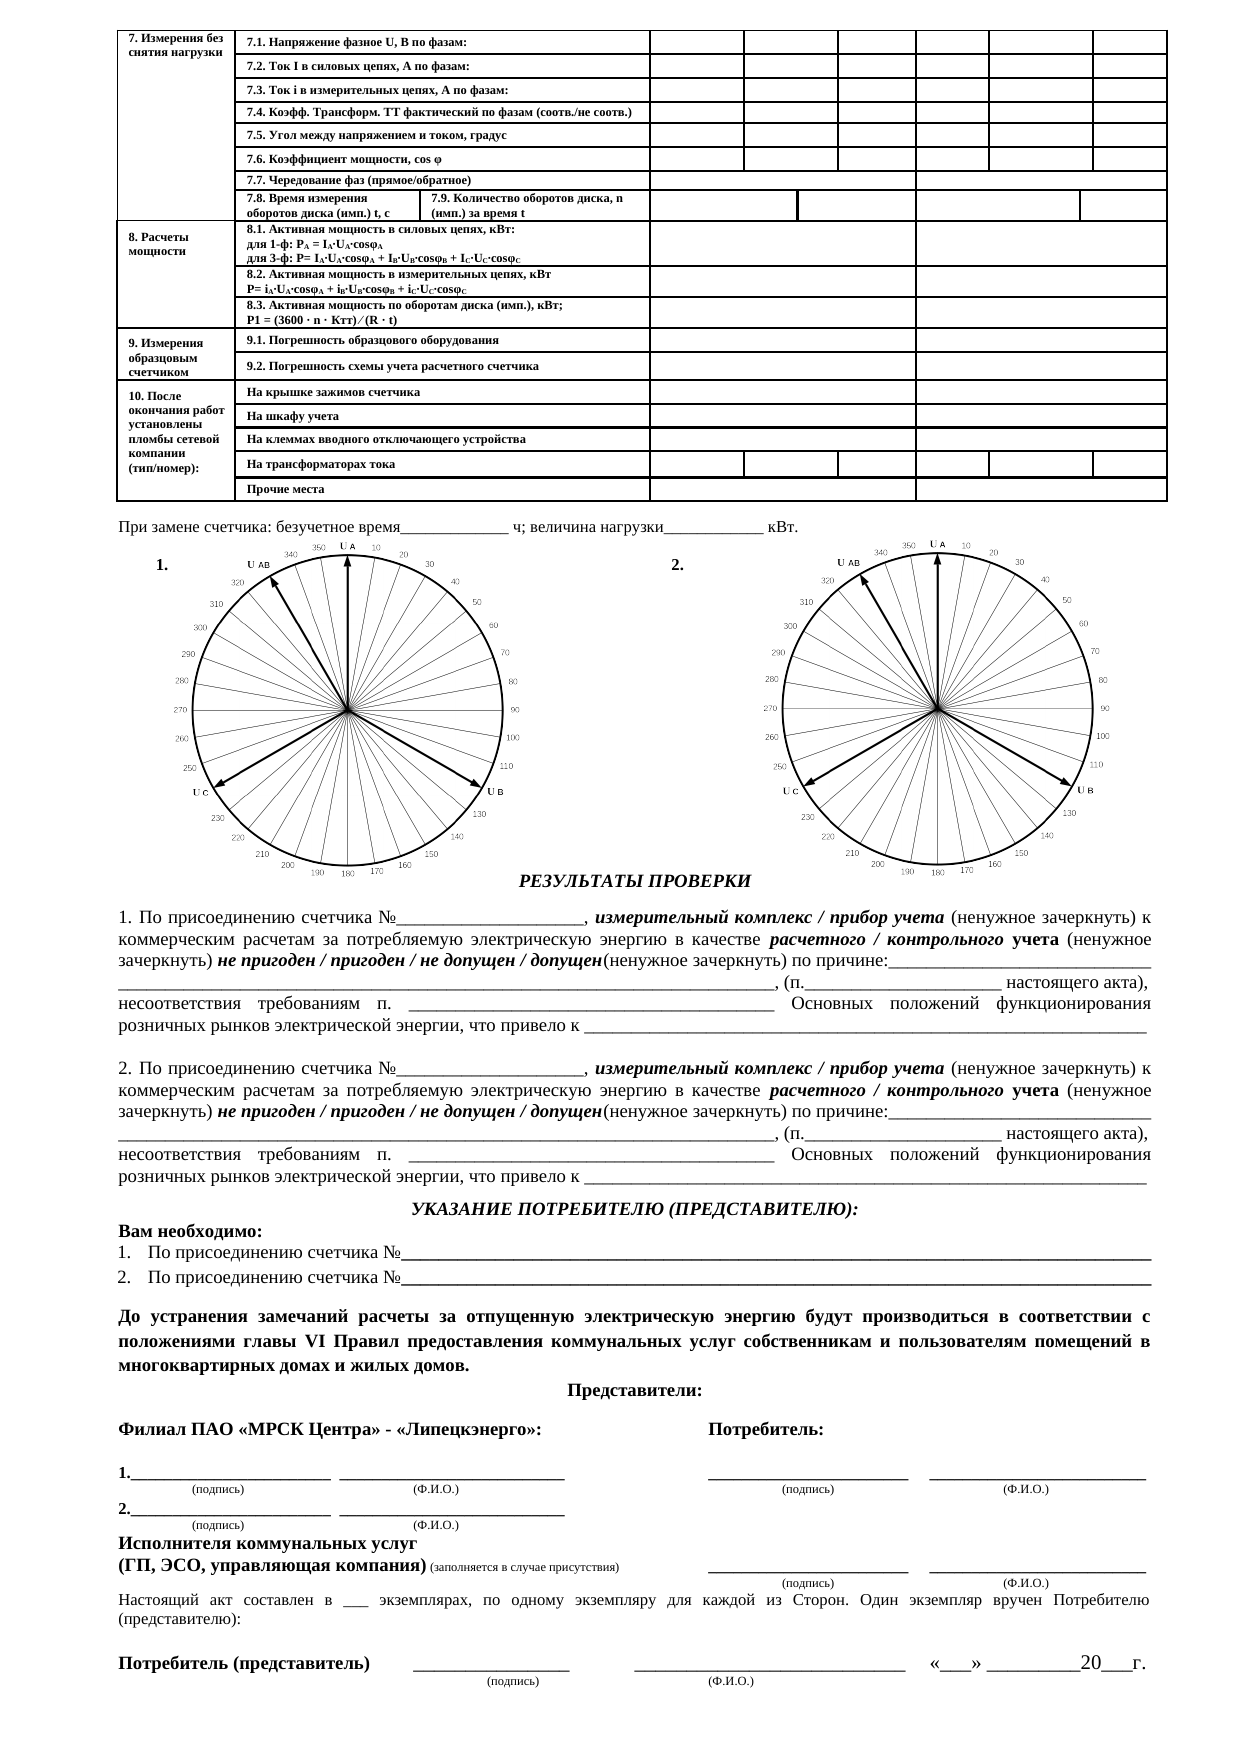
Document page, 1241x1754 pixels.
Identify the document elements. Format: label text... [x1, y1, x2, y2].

table_cell [1094, 452, 1166, 476]
table_cell [651, 55, 743, 77]
table_cell [990, 31, 1092, 53]
table_cell [1094, 124, 1166, 146]
table_cell [839, 148, 915, 169]
table_cell [651, 172, 915, 189]
text 2.________________________ ___________________________ [118, 1499, 1152, 1518]
table_cell [651, 298, 915, 327]
table_cell На трансформаторах тока [236, 452, 649, 476]
list По присоединению счетчика №________________________________________________________________________________ [117, 1266, 1152, 1288]
table_cell [651, 353, 915, 379]
table_cell [917, 103, 988, 122]
table_cell [917, 79, 988, 101]
table_cell [745, 55, 837, 77]
table_cell [745, 148, 837, 169]
table_cell [917, 124, 988, 146]
table_cell [799, 191, 915, 220]
table_cell 7.7. Чередование фаз (прямое/обратное) [236, 172, 649, 189]
table_cell [839, 55, 915, 77]
table_cell [651, 124, 743, 146]
table_cell [651, 429, 915, 450]
table_cell [990, 55, 1092, 77]
text При замене счетчика: безучетное время_____________ ч; величина нагрузки____________ кВт. [118, 517, 1152, 536]
text Потребитель (представитель) _______________ __________________________ «___» _________20___г. [118, 1650, 1152, 1674]
table_cell [651, 79, 743, 101]
table_cell [745, 31, 837, 53]
table_cell [651, 381, 915, 403]
table_cell 8.2. Активная мощность в измерительных цепях, кВт Р= iА∙UА∙cosφА + iВ∙UВ∙cosφВ + iС∙UС∙cosφС [236, 267, 649, 296]
table_cell [917, 55, 988, 77]
table_cell [1094, 55, 1166, 77]
table_cell [917, 267, 1166, 296]
table_cell 7.5. Угол между напряжением и током, градус [236, 124, 649, 146]
table_cell 7.6. Коэффициент мощности, cos φ [236, 148, 649, 169]
table_cell [990, 148, 1092, 169]
table_cell [839, 79, 915, 101]
table_cell 7.9. Количество оборотов диска, n (имп.) за время t [421, 191, 649, 220]
table_cell [839, 452, 915, 476]
text Филиал ПАО «МРСК Центра» - «Липецкэнерго»: Потребитель: [118, 1417, 1152, 1439]
table_cell Прочие места [236, 479, 649, 500]
text (подпись) (Ф.И.О.) [708, 1575, 1152, 1590]
text До устранения замечаний расчеты за отпущенную электрическую энергию будут производиться в соответствии с положениями главы VI Правил предоставления коммунальных услуг собственникам и пользователям помещений в многоквартирных домах и жилых домов. [118, 1305, 1152, 1376]
table_cell [651, 267, 915, 296]
table_cell [917, 31, 988, 53]
table_cell [990, 124, 1092, 146]
table_cell [745, 79, 837, 101]
table_cell [651, 31, 743, 53]
text (подпись) (Ф.И.О.) [413, 1674, 1152, 1688]
table_cell 8.1. Активная мощность в силовых цепях, кВт: для 1-ф: РА = IА∙UА∙cosφА для 3-ф: Р= IА∙UА∙cosφА + IВ∙UВ∙cosφВ + IС∙UС∙cosφС [236, 222, 649, 265]
list 2. [156, 555, 323, 574]
table_cell [651, 103, 743, 122]
table_cell [990, 79, 1092, 101]
table_cell [1094, 103, 1166, 122]
table_cell [917, 429, 1166, 450]
text (подпись) (Ф.И.О.) (подпись) (Ф.И.О.) [118, 1482, 1152, 1497]
table_cell На крышке зажимов счетчика [236, 381, 649, 403]
text Представители: [118, 1379, 1152, 1401]
table_cell [1094, 31, 1166, 53]
table_cell На шкафу учета [236, 405, 649, 426]
table_cell [839, 124, 915, 146]
table_cell [651, 329, 915, 351]
table_cell 9.2. Погрешность схемы учета расчетного счетчика [236, 353, 649, 379]
table_cell [917, 172, 1166, 189]
table_cell [839, 103, 915, 122]
table_cell 7.4. Коэфф. Трансформ. ТТ фактический по фазам (соотв./не соотв.) [236, 103, 649, 122]
table_cell 8.3. Активная мощность по оборотам диска (имп.), кВт; Р1 = (3600 · n · Ктт) ∕ (R · t) [236, 298, 649, 327]
table_cell [917, 353, 1166, 379]
table_cell [651, 452, 743, 476]
text (ГП, ЭСО, управляющая компания) (заполняется в случае присутствия) ________________________ __________________________ [118, 1554, 1152, 1575]
table_cell 9. Измерения образцовым счетчиком [118, 329, 234, 379]
table_cell [990, 452, 1092, 476]
table_cell [745, 103, 837, 122]
table_cell 7.2. Ток I в силовых цепях, А по фазам: [236, 55, 649, 77]
table_cell 7.1. Напряжение фазное U, В по фазам: [236, 31, 649, 53]
table_cell 8. Расчеты мощности [118, 221, 234, 327]
table_cell [917, 381, 1166, 403]
table_cell [651, 148, 743, 169]
table_cell [1094, 148, 1166, 169]
table_cell 10. После окончания работ установлены пломбы сетевой компании (тип/номер): [118, 381, 234, 500]
list По присоединению счетчика №____________________, измерительный комплекс / прибор учета (ненужное зачеркнуть) к коммерческим расчетам за потребляемую электрическую энергию в качестве расчетного / контрольного учета (ненужное зачеркнуть) не пригоден / пригоден / не допущен / допущен(ненужное зачеркнуть) по причине:____________________________ ______________________________________________________________________, (п._____________________ настоящего акта), [118, 906, 1152, 992]
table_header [118, 31, 234, 220]
list По присоединению счетчика №________________________________________________________________________________ [117, 1241, 1152, 1263]
table_cell [917, 191, 1079, 220]
table_cell [917, 405, 1166, 426]
text несоответствия требованиям п. _______________________________________ Основных положений функционирования розничных рынков электрической энергии, что привело к ____________________________________________________________ [118, 1143, 1152, 1186]
table_cell [1081, 191, 1166, 220]
table_cell [990, 103, 1092, 122]
table_cell 9.1. Погрешность образцового оборудования [236, 329, 649, 351]
table_cell На клеммах вводного отключающего устройства [236, 429, 649, 450]
table_cell [917, 222, 1166, 265]
text РЕЗУЛЬТАТЫ ПРОВЕРКИ [118, 870, 1152, 892]
table_cell [839, 31, 915, 53]
table_cell [1094, 79, 1166, 101]
table_cell [651, 405, 915, 426]
table_cell [917, 452, 988, 476]
text УКАЗАНИЕ ПОТРЕБИТЕЛЮ (ПРЕДСТАВИТЕЛЮ): [118, 1198, 1152, 1220]
list По присоединению счетчика №____________________, измерительный комплекс / прибор учета (ненужное зачеркнуть) к коммерческим расчетам за потребляемую электрическую энергию в качестве расчетного / контрольного учета (ненужное зачеркнуть) не пригоден / пригоден / не допущен / допущен(ненужное зачеркнуть) по причине:____________________________ ______________________________________________________________________, (п._____________________ настоящего акта), [118, 1057, 1152, 1143]
text (подпись) (Ф.И.О.) [118, 1518, 1152, 1532]
text 1.________________________ ___________________________ ________________________ __________________________ [118, 1463, 1152, 1482]
text Исполнителя коммунальных услуг [118, 1532, 1152, 1554]
table_cell [651, 479, 915, 500]
table_cell [917, 479, 1166, 500]
list 2. [973, 555, 1152, 574]
table_cell [745, 124, 837, 146]
table_cell [745, 452, 837, 476]
text Настоящий акт составлен в ___ экземплярах, по одному экземпляру для каждой из Сторон. Один экземпляр вручен Потребителю (представителю): [118, 1590, 1152, 1628]
text несоответствия требованиям п. _______________________________________ Основных положений функционирования розничных рынков электрической энергии, что привело к ____________________________________________________________ [118, 992, 1152, 1035]
table_cell [651, 191, 796, 220]
list 2. [372, 555, 903, 574]
table_cell [917, 298, 1166, 327]
table_cell [917, 329, 1166, 351]
table_cell 7.8. Время измерения оборотов диска (имп.) t, с [236, 191, 419, 220]
table_cell [917, 148, 988, 169]
table_cell [651, 222, 915, 265]
text Вам необходимо: [118, 1220, 1152, 1241]
table_cell 7.3. Ток i в измерительных цепях, А по фазам: [236, 79, 649, 101]
